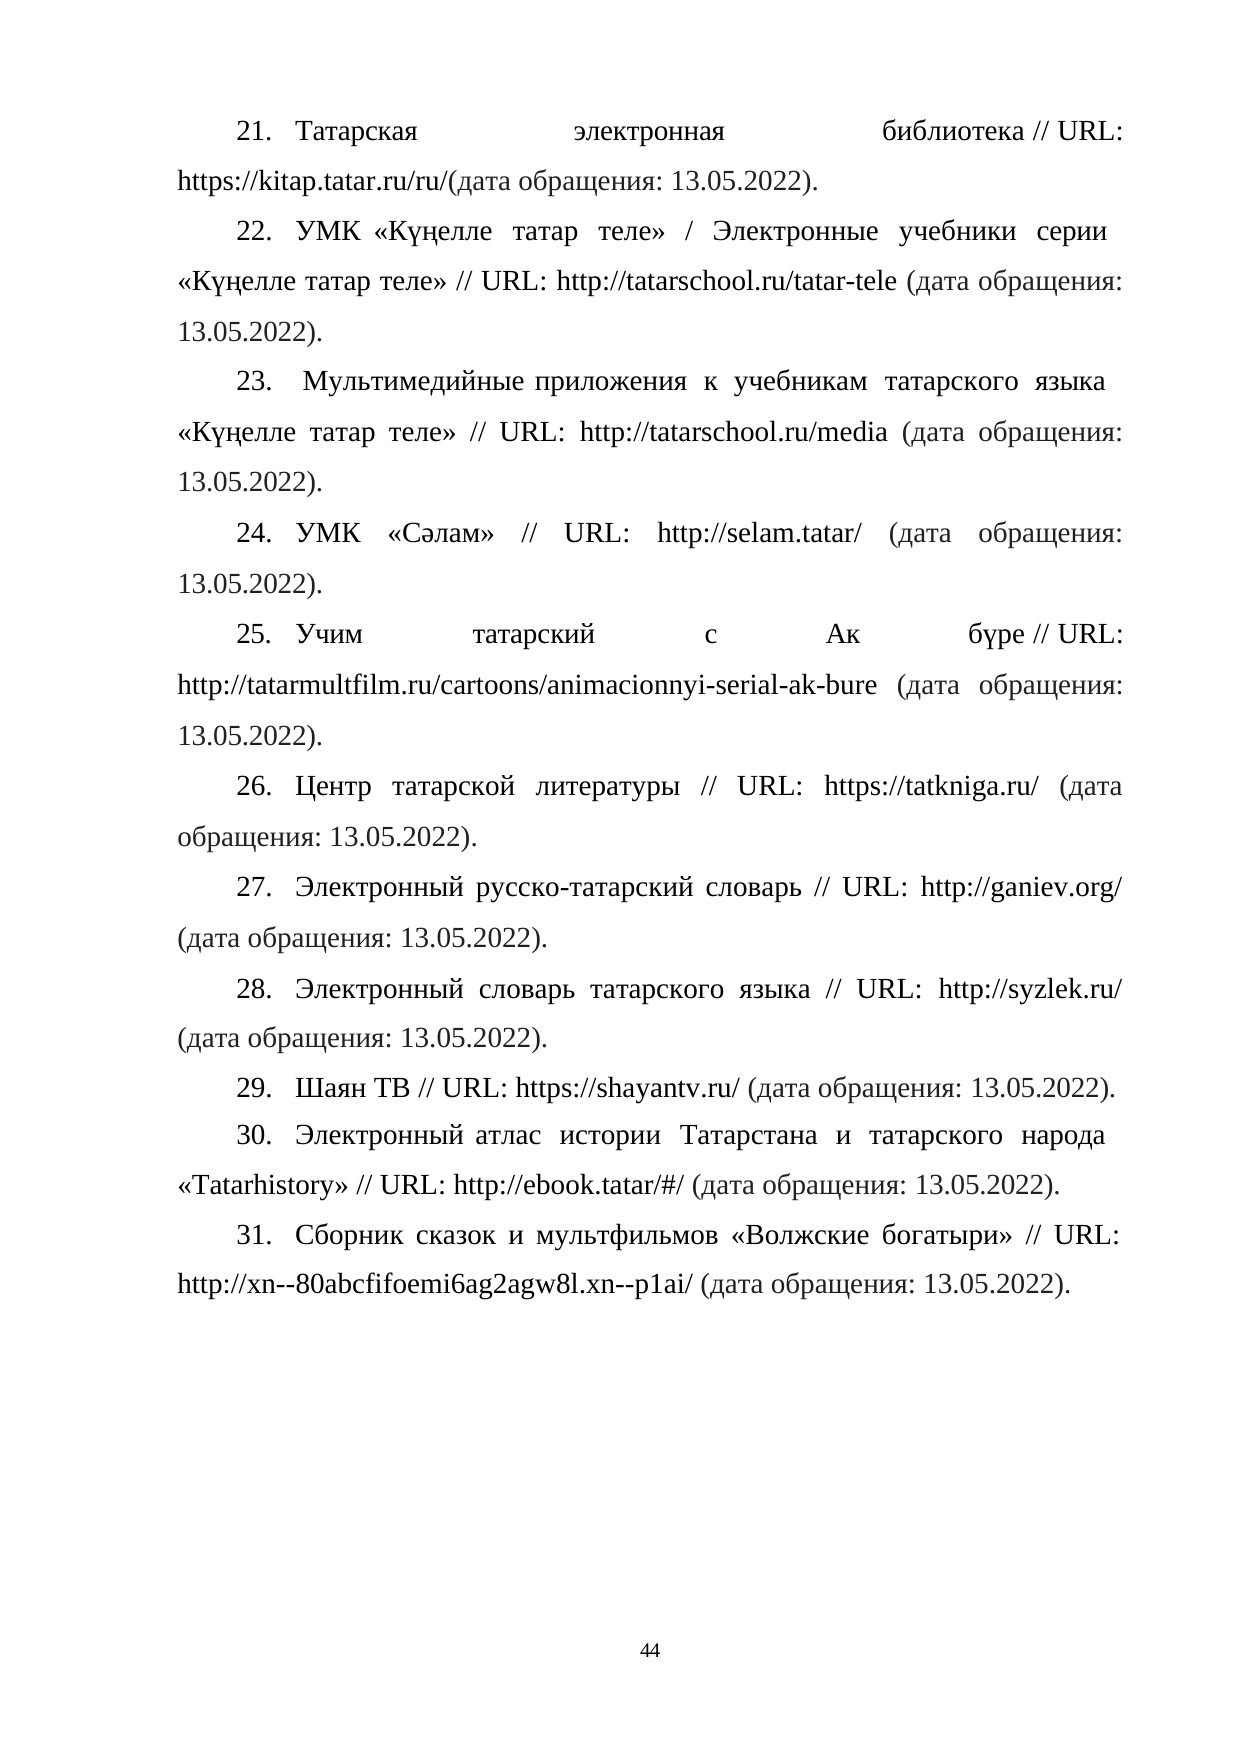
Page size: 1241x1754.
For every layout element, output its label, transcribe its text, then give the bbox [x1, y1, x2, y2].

list УМК «Сәлам» // URL: http://selam.tatar/ (дата обращения: 13.05.2022). [177, 515, 1123, 599]
list Татарская электронная библиотека // URL: https://kitap.tatar.ru/ru/(дата обращения: 13.05.2022). [177, 113, 1123, 197]
list Электронный русско-татарский словарь // URL: http://ganiev.org/ (дата обращения: 13.05.2022). [177, 869, 1122, 954]
text «Күңелле татар теле» // URL: http://tatarschool.ru/media (дата обращения: 13.05.2022). [177, 414, 1123, 498]
list Шаян ТВ // URL: https://shayantv.ru/ (дата обращения: 13.05.2022). [236, 1070, 1134, 1103]
list Учим татарский с Ак бүре // URL: http://tatarmultfilm.ru/cartoons/animacionnyi-serial-ak-bure (дата обращения: 13.05.2022). [177, 616, 1124, 751]
list Мультимедийные приложения к учебникам татарского языка [236, 364, 1134, 397]
text «Күңелле татар теле» // URL: http://tatarschool.ru/tatar-tele (дата обращения: 13.05.2022). [177, 263, 1123, 347]
list УМК «Күңелле татар теле» / Электронные учебники серии [236, 214, 1134, 247]
list Сборник сказок и мультфильмов «Волжские богатыри» // URL: http://xn--80abcfifoemi6ag2agw8l.xn--p1ai/ (дата обращения: 13.05.2022). [177, 1217, 1121, 1300]
text «Tatarhistory» // URL: http://ebook.tatar/#/ (дата обращения: 13.05.2022). [177, 1167, 1134, 1201]
list Электронный атлас истории Татарстана и татарского народа [236, 1117, 1134, 1151]
list Электронный словарь татарского языка // URL: http://syzlek.ru/ (дата обращения: 13.05.2022). [177, 971, 1122, 1054]
list Центр татарской литературы // URL: https://tatkniga.ru/ (дата обращения: 13.05.2022). [177, 768, 1122, 852]
